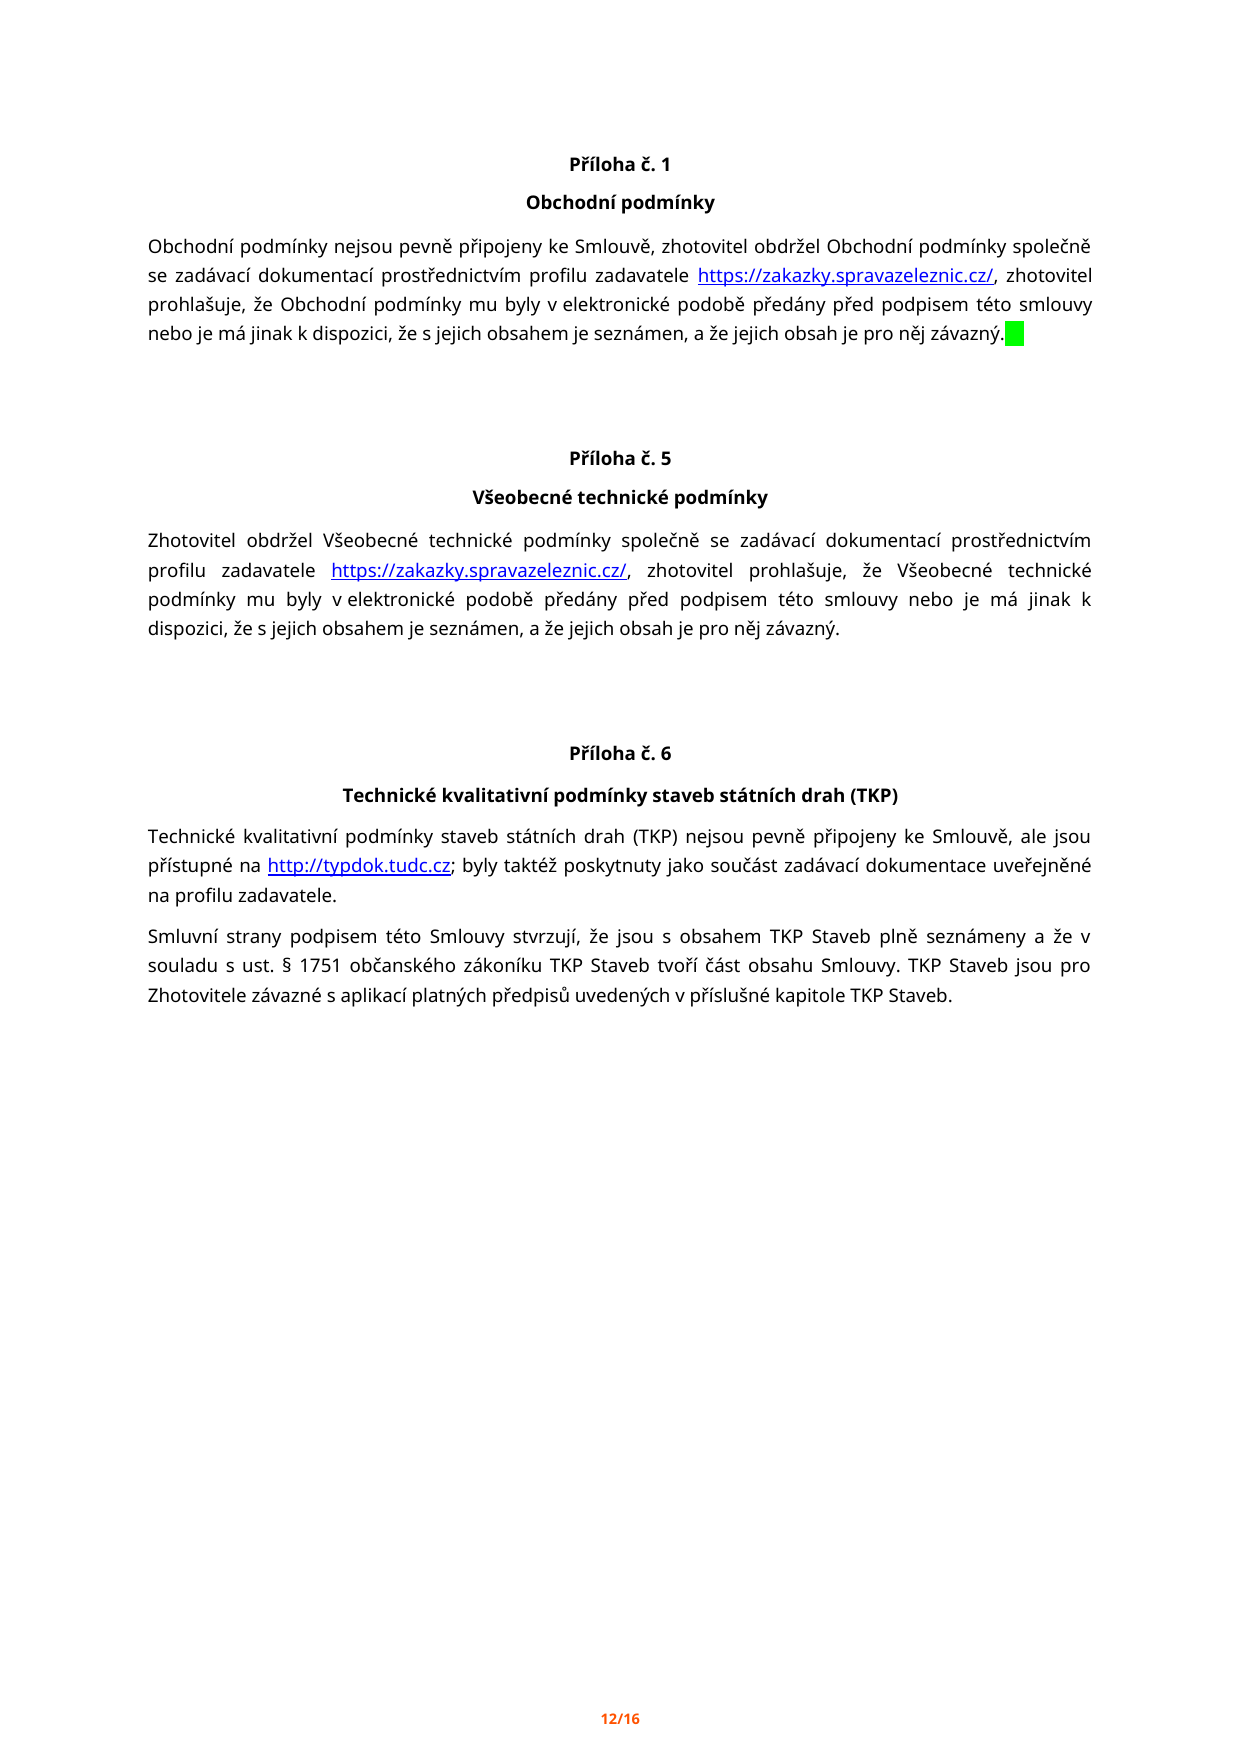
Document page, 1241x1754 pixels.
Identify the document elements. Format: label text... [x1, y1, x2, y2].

text Všeobecné technické podmínky [148, 484, 1093, 509]
text Obchodní podmínky nejsou pevně připojeny ke Smlouvě, zhotovitel obdržel Obchodní podmínky společně se zadávací dokumentací prostřednictvím profilu zadavatele https://zakazky.spravazeleznic.cz/, zhotovitel prohlašuje, že Obchodní podmínky mu byly v elektronické podobě předány před podpisem této smlouvy nebo je má jinak k dispozici, že s jejich obsahem je seznámen, a že jejich obsah je pro něj závazný. [148, 230, 1093, 346]
text Příloha č. 1 [148, 148, 1093, 177]
text Smluvní strany podpisem této Smlouvy stvrzují, že jsou s obsahem TKP Staveb plně seznámeny a že v souladu s ust. § 1751 občanského zákoníku TKP Staveb tvoří část obsahu Smlouvy. TKP Staveb jsou pro Zhotovitele závazné s aplikací platných předpisů uvedených v příslušné kapitole TKP Staveb. [148, 920, 1093, 1008]
text Zhotovitel obdržel Všeobecné technické podmínky společně se zadávací dokumentací prostřednictvím profilu zadavatele https://zakazky.spravazeleznic.cz/, zhotovitel prohlašuje, že Všeobecné technické podmínky mu byly v elektronické podobě předány před podpisem této smlouvy nebo je má jinak k dispozici, že s jejich obsahem je seznámen, a že jejich obsah je pro něj závazný. [148, 524, 1093, 641]
text Příloha č. 5 [148, 442, 1093, 471]
text Technické kvalitativní podmínky staveb státních drah (TKP) [148, 779, 1093, 808]
text Příloha č. 6 [148, 737, 1093, 766]
text Obchodní podmínky [148, 189, 1093, 215]
text Technické kvalitativní podmínky staveb státních drah (TKP) nejsou pevně připojeny ke Smlouvě, ale jsou přístupné na http://typdok.tudc.cz; byly taktéž poskytnuty jako součást zadávací dokumentace uveřejněné na profilu zadavatele. [148, 820, 1093, 908]
